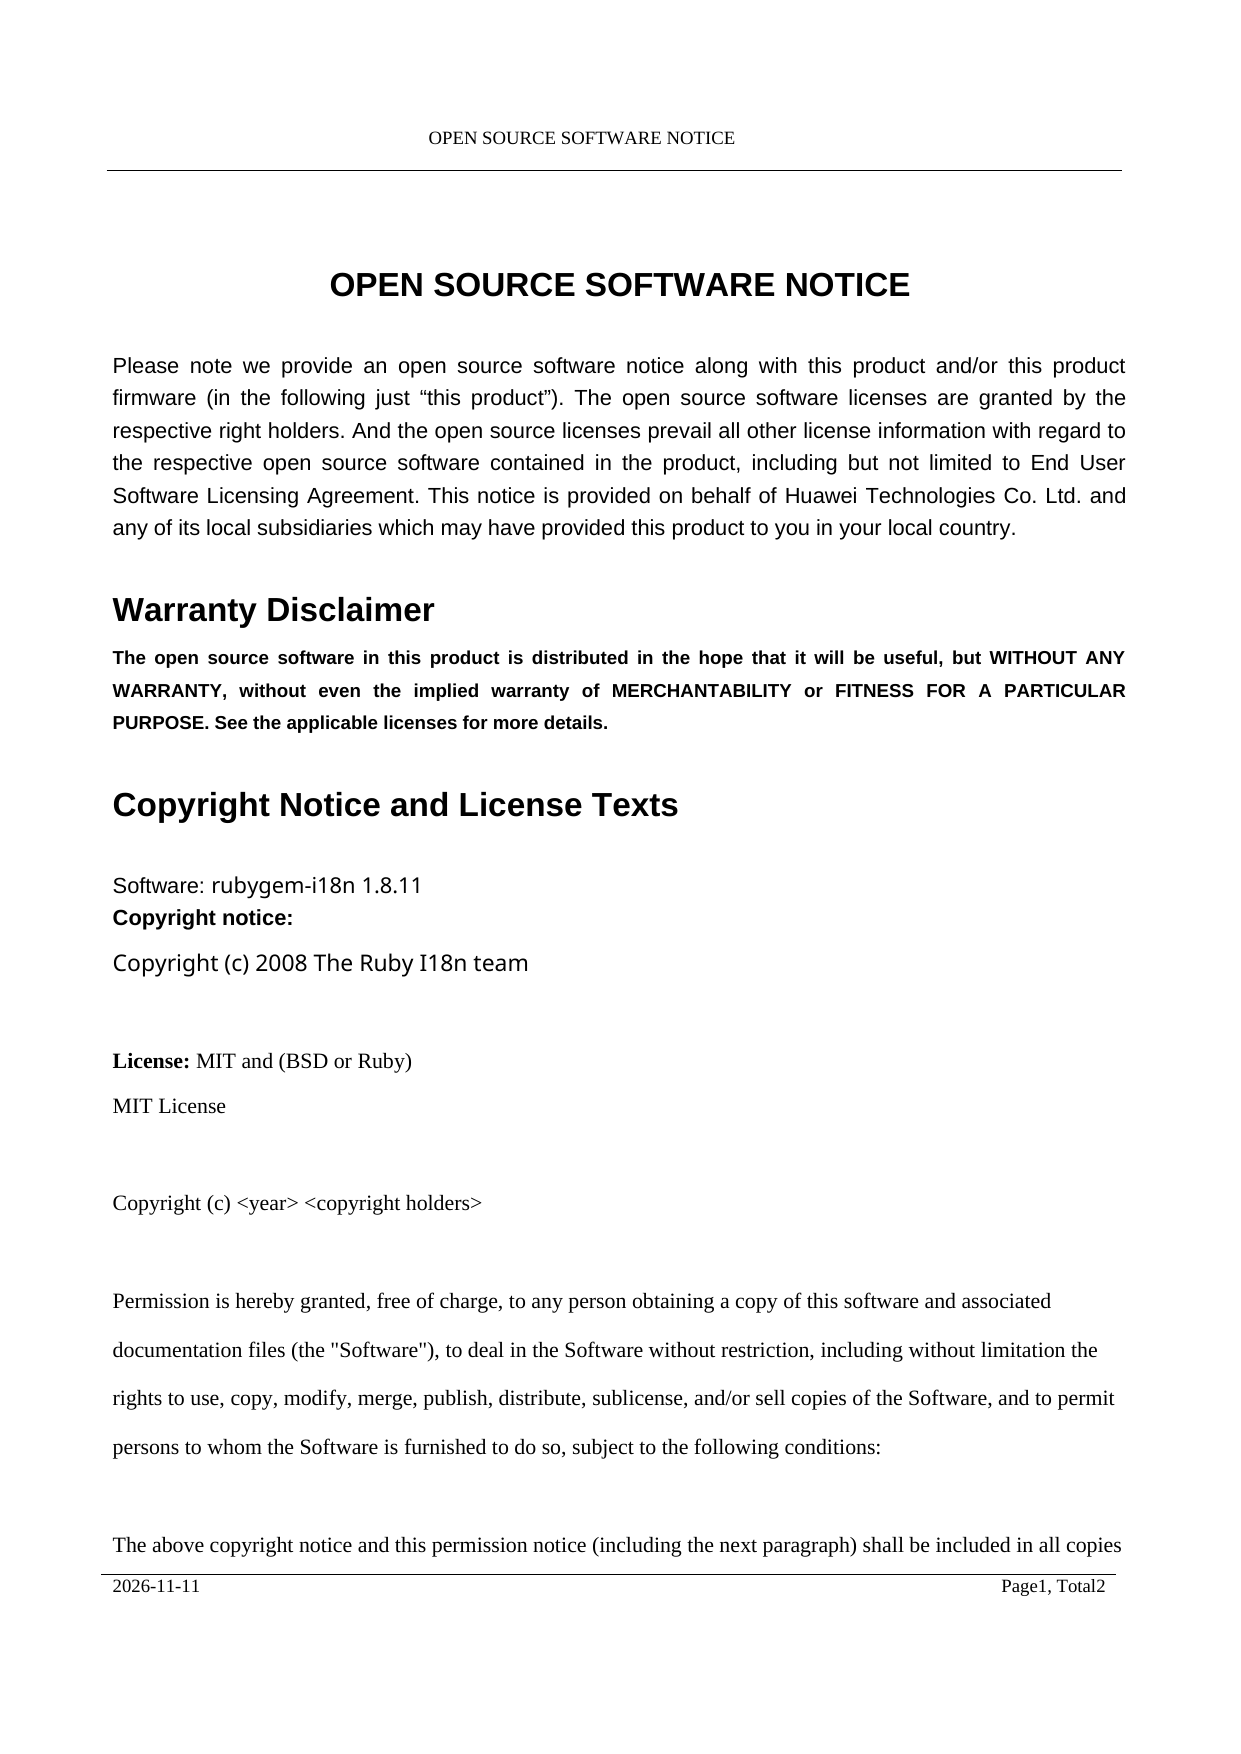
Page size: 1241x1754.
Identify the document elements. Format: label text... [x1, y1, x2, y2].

text License: MIT and (BSD or Ruby) [112, 1044, 1128, 1077]
text The open source software in this product is distributed in the hope that it will be useful, but WITHOUT ANY WARRANTY, without even the implied warranty of MERCHANTABILITY or FITNESS FOR A PARTICULAR PURPOSE. See the applicable licenses for more details. [112, 641, 1128, 739]
text OPEN SOURCE SOFTWARE NOTICE [112, 251, 1128, 316]
text Please note we provide an open source software notice along with this product and/or this product firmware (in the following just “this product”). The open source software licenses are granted by the respective right holders. And the open source licenses prevail all other license information with regard to the respective open source software contained in the product, including but not limited to End User Software Licensing Agreement. This notice is provided on behalf of Huawei Technologies Co. Ltd. and any of its local subsidiaries which may have provided this product to you in your local country. [112, 349, 1128, 544]
text Software: rubygem-i18n 1.8.11 [112, 869, 1128, 901]
text Copyright notice: [112, 901, 1128, 934]
text Copyright (c) 2008 The Ruby I18n team [112, 947, 1128, 1028]
text Copyright Notice and License Texts [112, 771, 1128, 836]
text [112, 1089, 1128, 1560]
text Warranty Disclaimer [112, 576, 1128, 641]
